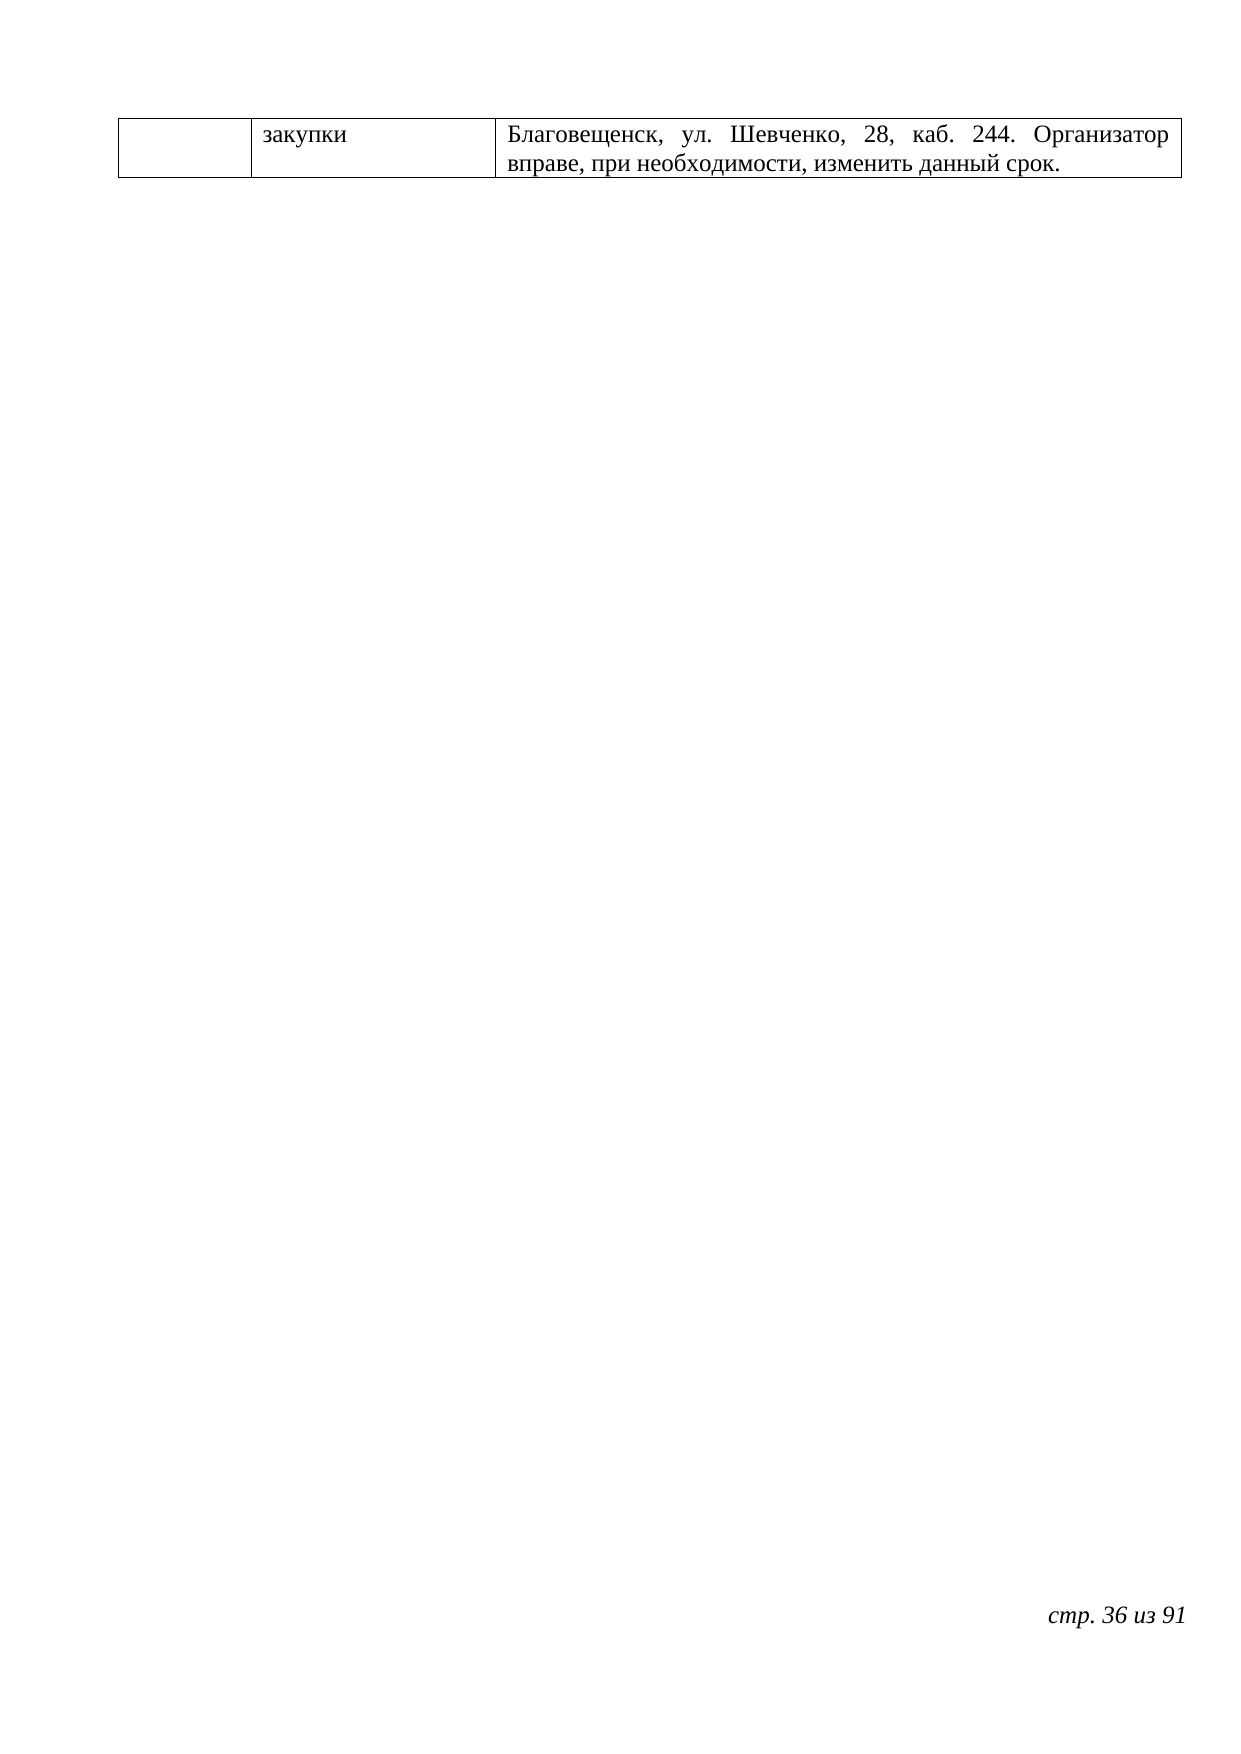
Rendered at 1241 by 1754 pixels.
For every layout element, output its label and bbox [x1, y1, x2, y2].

table_cell [252, 119, 495, 177]
table_cell [496, 119, 1181, 177]
table_cell [119, 119, 251, 177]
